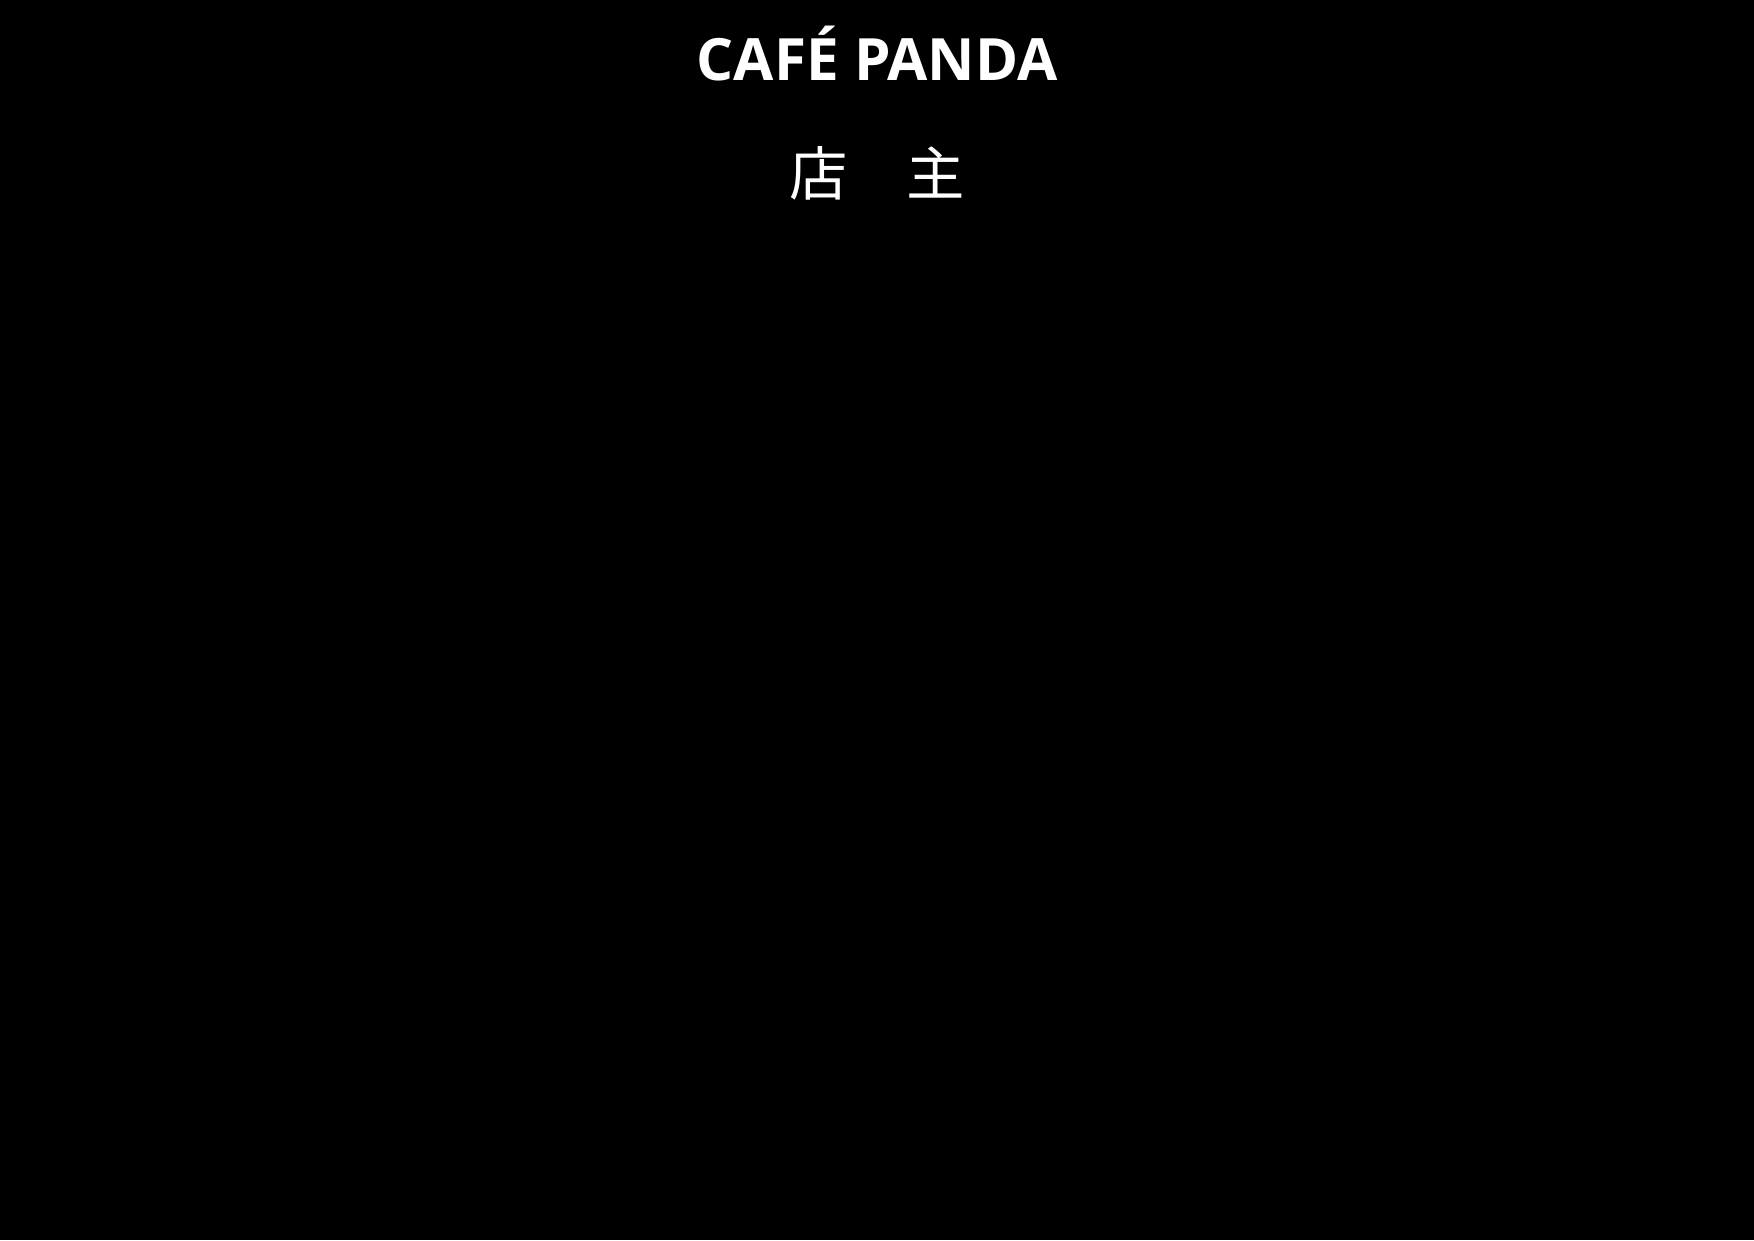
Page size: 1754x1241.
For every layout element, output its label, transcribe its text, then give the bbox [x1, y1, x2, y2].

text 店 主 [0, 114, 1754, 226]
text CAFÉ PANDA [0, 1, 1754, 114]
